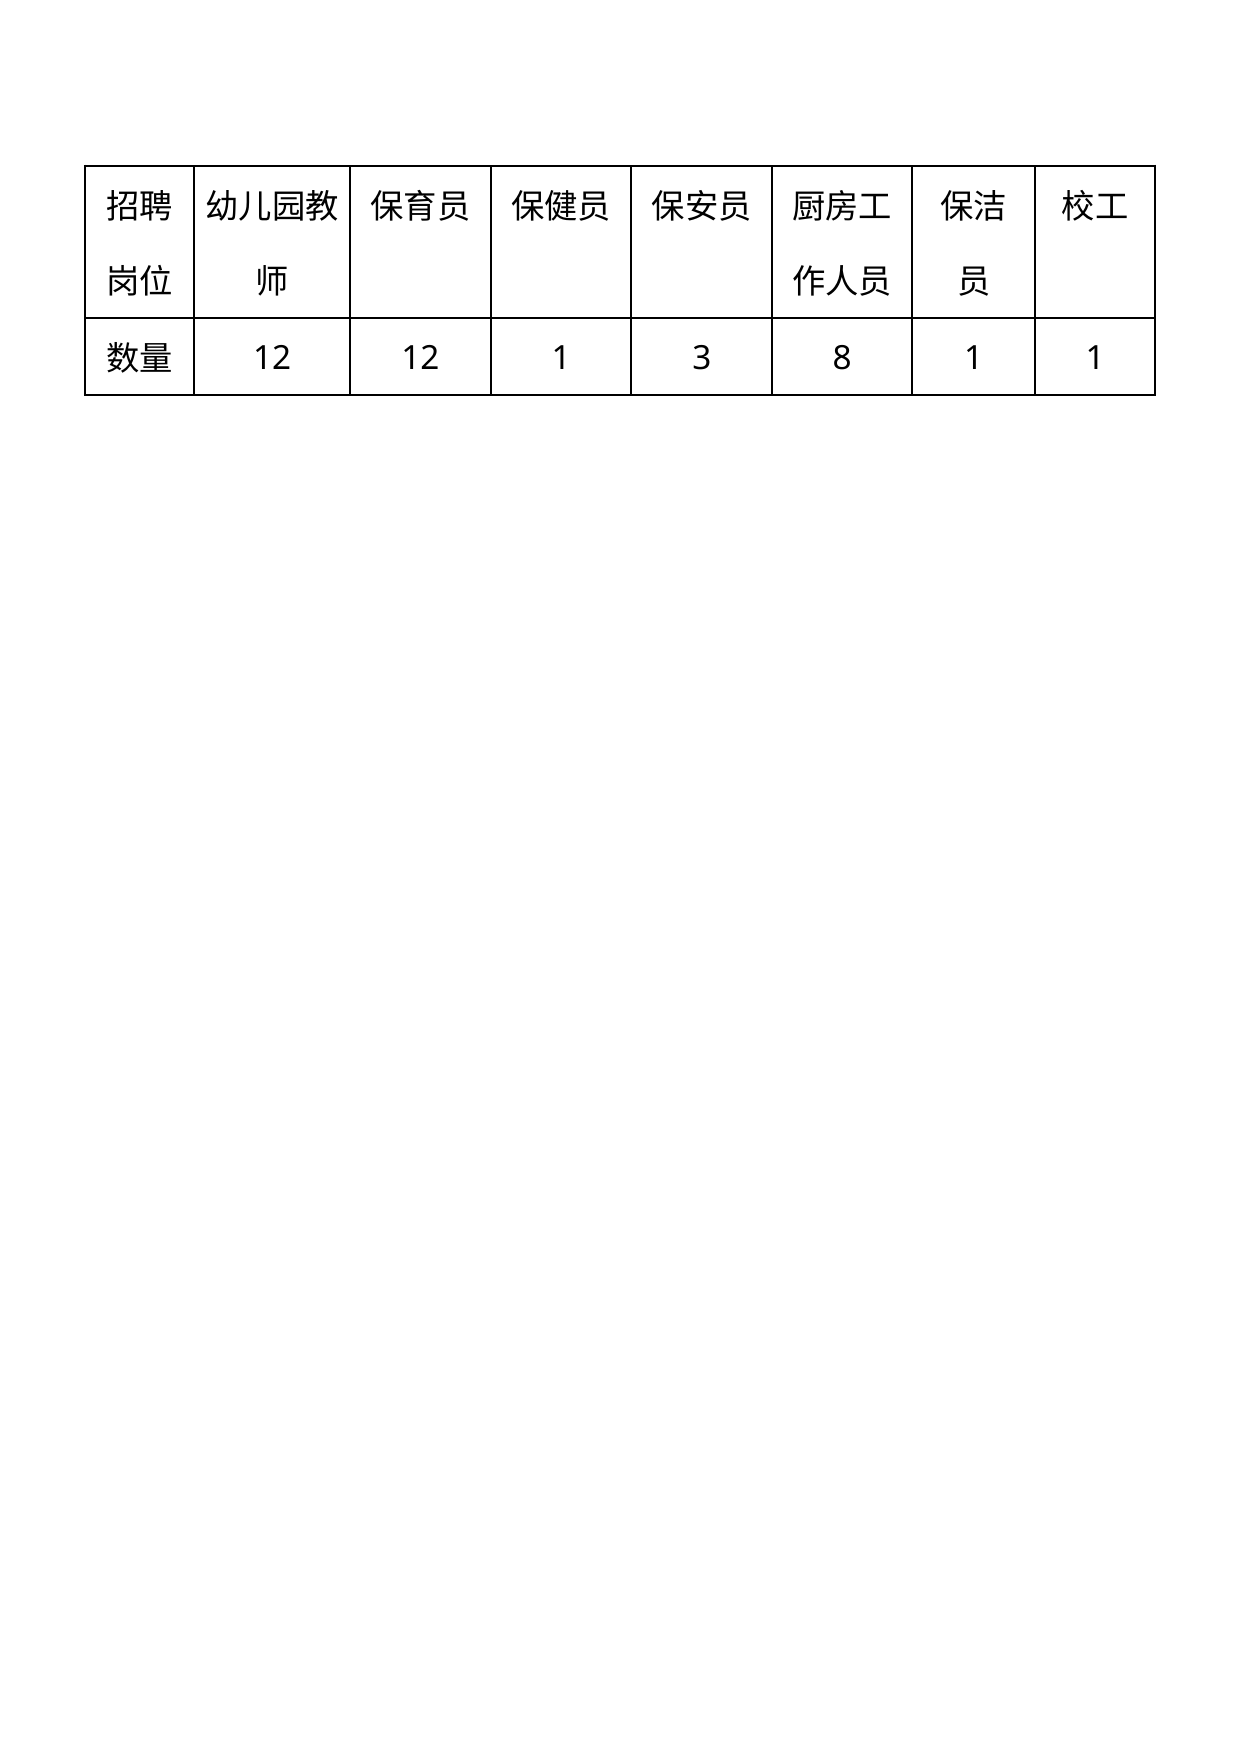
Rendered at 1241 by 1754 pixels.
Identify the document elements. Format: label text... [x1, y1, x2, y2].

table_header 厨房工作人员 [773, 167, 911, 317]
table_cell 3 [632, 319, 771, 394]
table_cell 1 [913, 319, 1034, 394]
table_cell 数量 [86, 319, 193, 394]
table_cell 12 [351, 319, 490, 394]
table_header 招聘岗位 [86, 167, 193, 317]
table_cell 12 [195, 319, 349, 394]
table_header 保育员 [351, 167, 490, 317]
table_cell 1 [492, 319, 630, 394]
table_header 保洁员 [913, 167, 1034, 317]
table_header 保安员 [632, 167, 771, 317]
table_cell 8 [773, 319, 911, 394]
table_header 保健员 [492, 167, 630, 317]
table_header 幼儿园教师 [195, 167, 349, 317]
table_cell 1 [1036, 319, 1154, 394]
table_header 校工 [1036, 167, 1154, 317]
